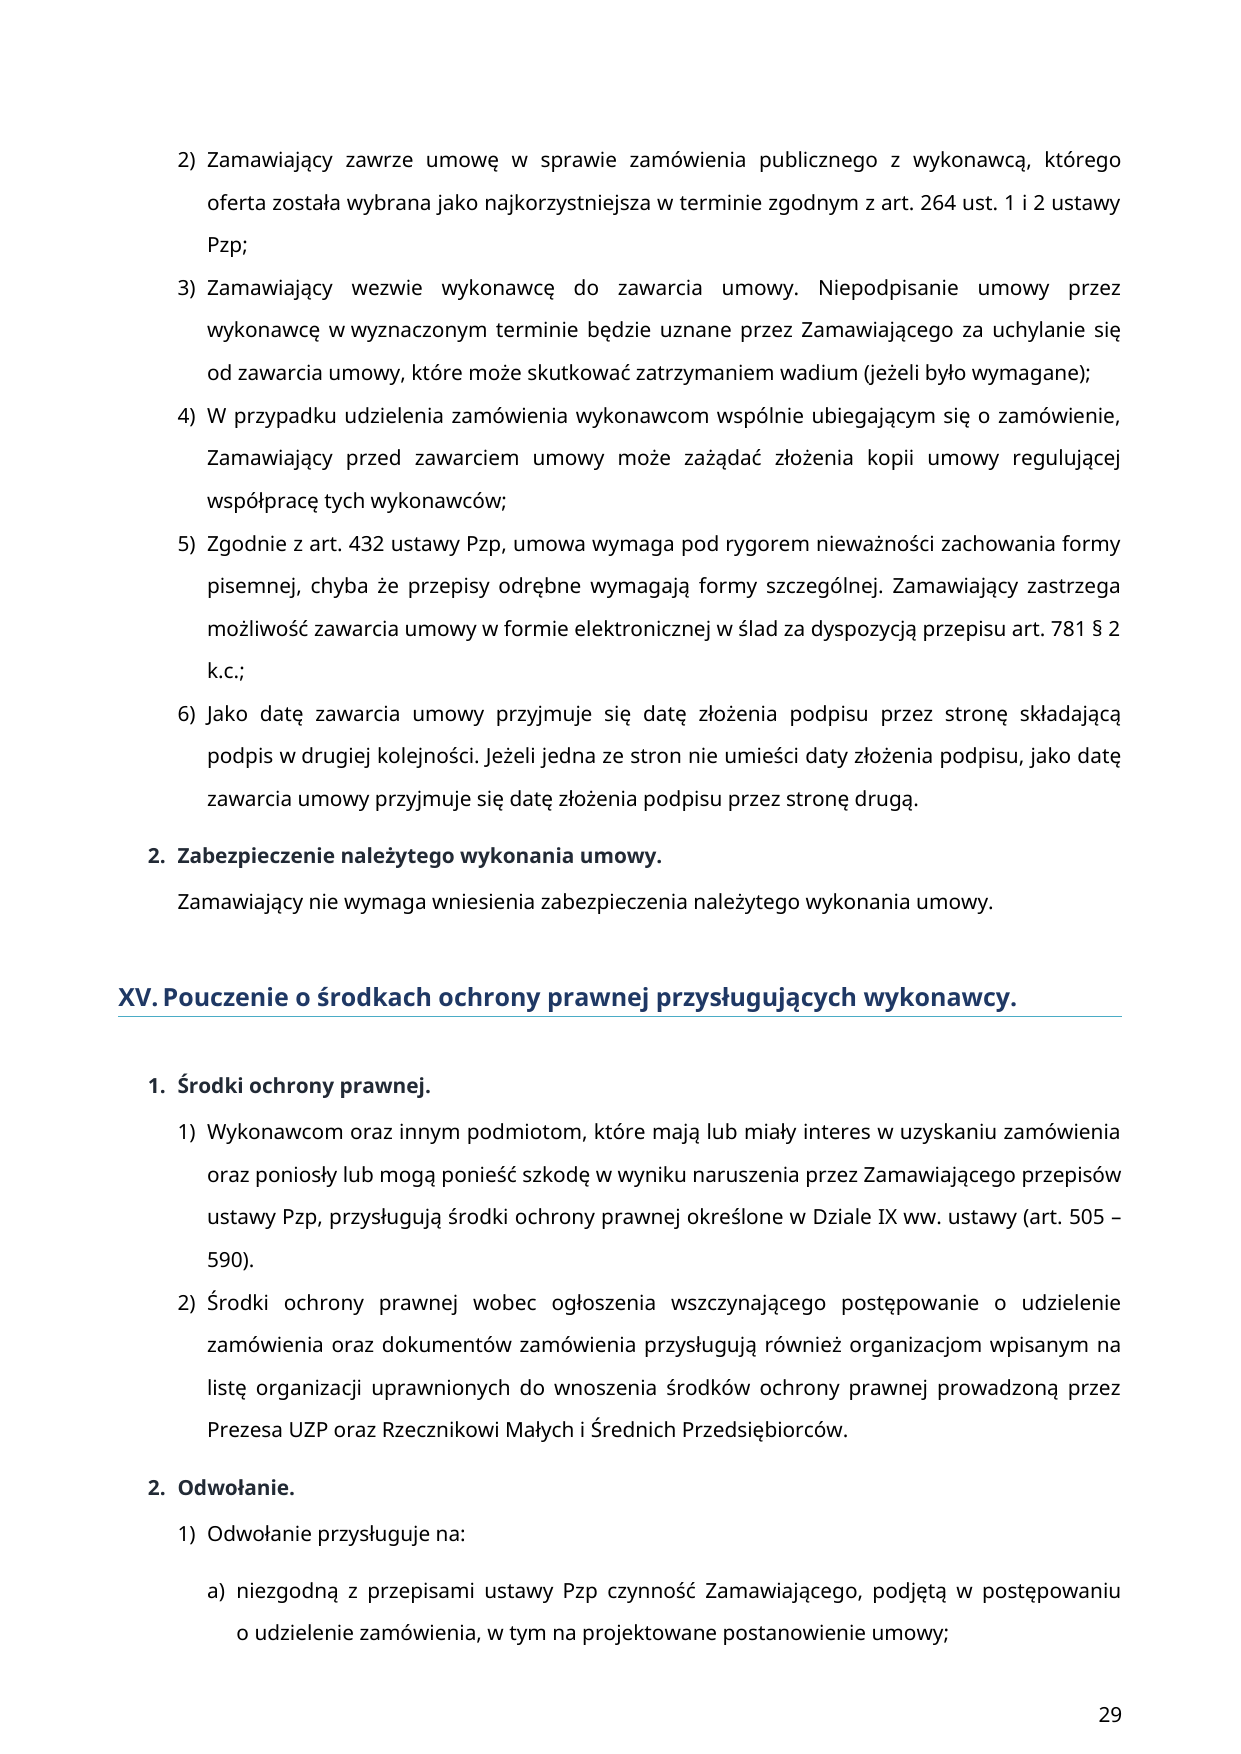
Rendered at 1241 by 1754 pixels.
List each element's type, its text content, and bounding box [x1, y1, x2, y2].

subtitle Odwołanie przysługuje na: [177, 1519, 1122, 1547]
subtitle Zamawiający zawrze umowę w sprawie zamówienia publicznego z wykonawcą, którego oferta została wybrana jako najkorzystniejsza w terminie zgodnym z art. 264 ust. 1 i 2 ustawy Pzp; [177, 145, 1122, 259]
subtitle Zabezpieczenie należytego wykonania umowy. [148, 841, 1122, 870]
subtitle Zamawiający nie wymaga wniesienia zabezpieczenia należytego wykonania umowy. [177, 887, 1122, 916]
subtitle Odwołanie. [148, 1473, 1122, 1501]
subtitle Zgodnie z art. 432 ustawy Pzp, umowa wymaga pod rygorem nieważności zachowania formy pisemnej, chyba że przepisy odrębne wymagają formy szczególnej. Zamawiający zastrzega możliwość zawarcia umowy w formie elektronicznej w ślad za dyspozycją przepisu art. 781 § 2 k.c.; [177, 529, 1122, 685]
subtitle W przypadku udzielenia zamówienia wykonawcom wspólnie ubiegającym się o zamówienie, Zamawiający przed zawarciem umowy może zażądać złożenia kopii umowy regulującej współpracę tych wykonawców; [177, 401, 1122, 514]
subtitle Jako datę zawarcia umowy przyjmuje się datę złożenia podpisu przez stronę składającą podpis w drugiej kolejności. Jeżeli jedna ze stron nie umieści daty złożenia podpisu, jako datę zawarcia umowy przyjmuje się datę złożenia podpisu przez stronę drugą. [177, 699, 1122, 813]
subtitle Zamawiający wezwie wykonawcę do zawarcia umowy. Niepodpisanie umowy przez wykonawcę w wyznaczonym terminie będzie uznane przez Zamawiającego za uchylanie się od zawarcia umowy, które może skutkować zatrzymaniem wadium (jeżeli było wymagane); [177, 273, 1122, 387]
subtitle Pouczenie o środkach ochrony prawnej przysługujących wykonawcy. [118, 980, 1122, 1016]
subtitle Środki ochrony prawnej wobec ogłoszenia wszczynającego postępowanie o udzielenie zamówienia oraz dokumentów zamówienia przysługują również organizacjom wpisanym na listę organizacji uprawnionych do wnoszenia środków ochrony prawnej prowadzoną przez Prezesa UZP oraz Rzecznikowi Małych i Średnich Przedsiębiorców. [177, 1288, 1122, 1444]
subtitle Wykonawcom oraz innym podmiotom, które mają lub miały interes w uzyskaniu zamówienia oraz poniosły lub mogą ponieść szkodę w wyniku naruszenia przez Zamawiającego przepisów ustawy Pzp, przysługują środki ochrony prawnej określone w Dziale IX ww. ustawy (art. 505 – 590). [177, 1117, 1122, 1273]
subtitle Środki ochrony prawnej. [148, 1071, 1122, 1100]
subtitle niezgodną z przepisami ustawy Pzp czynność Zamawiającego, podjętą w postępowaniu o udzielenie zamówienia, w tym na projektowane postanowienie umowy; [207, 1576, 1122, 1647]
